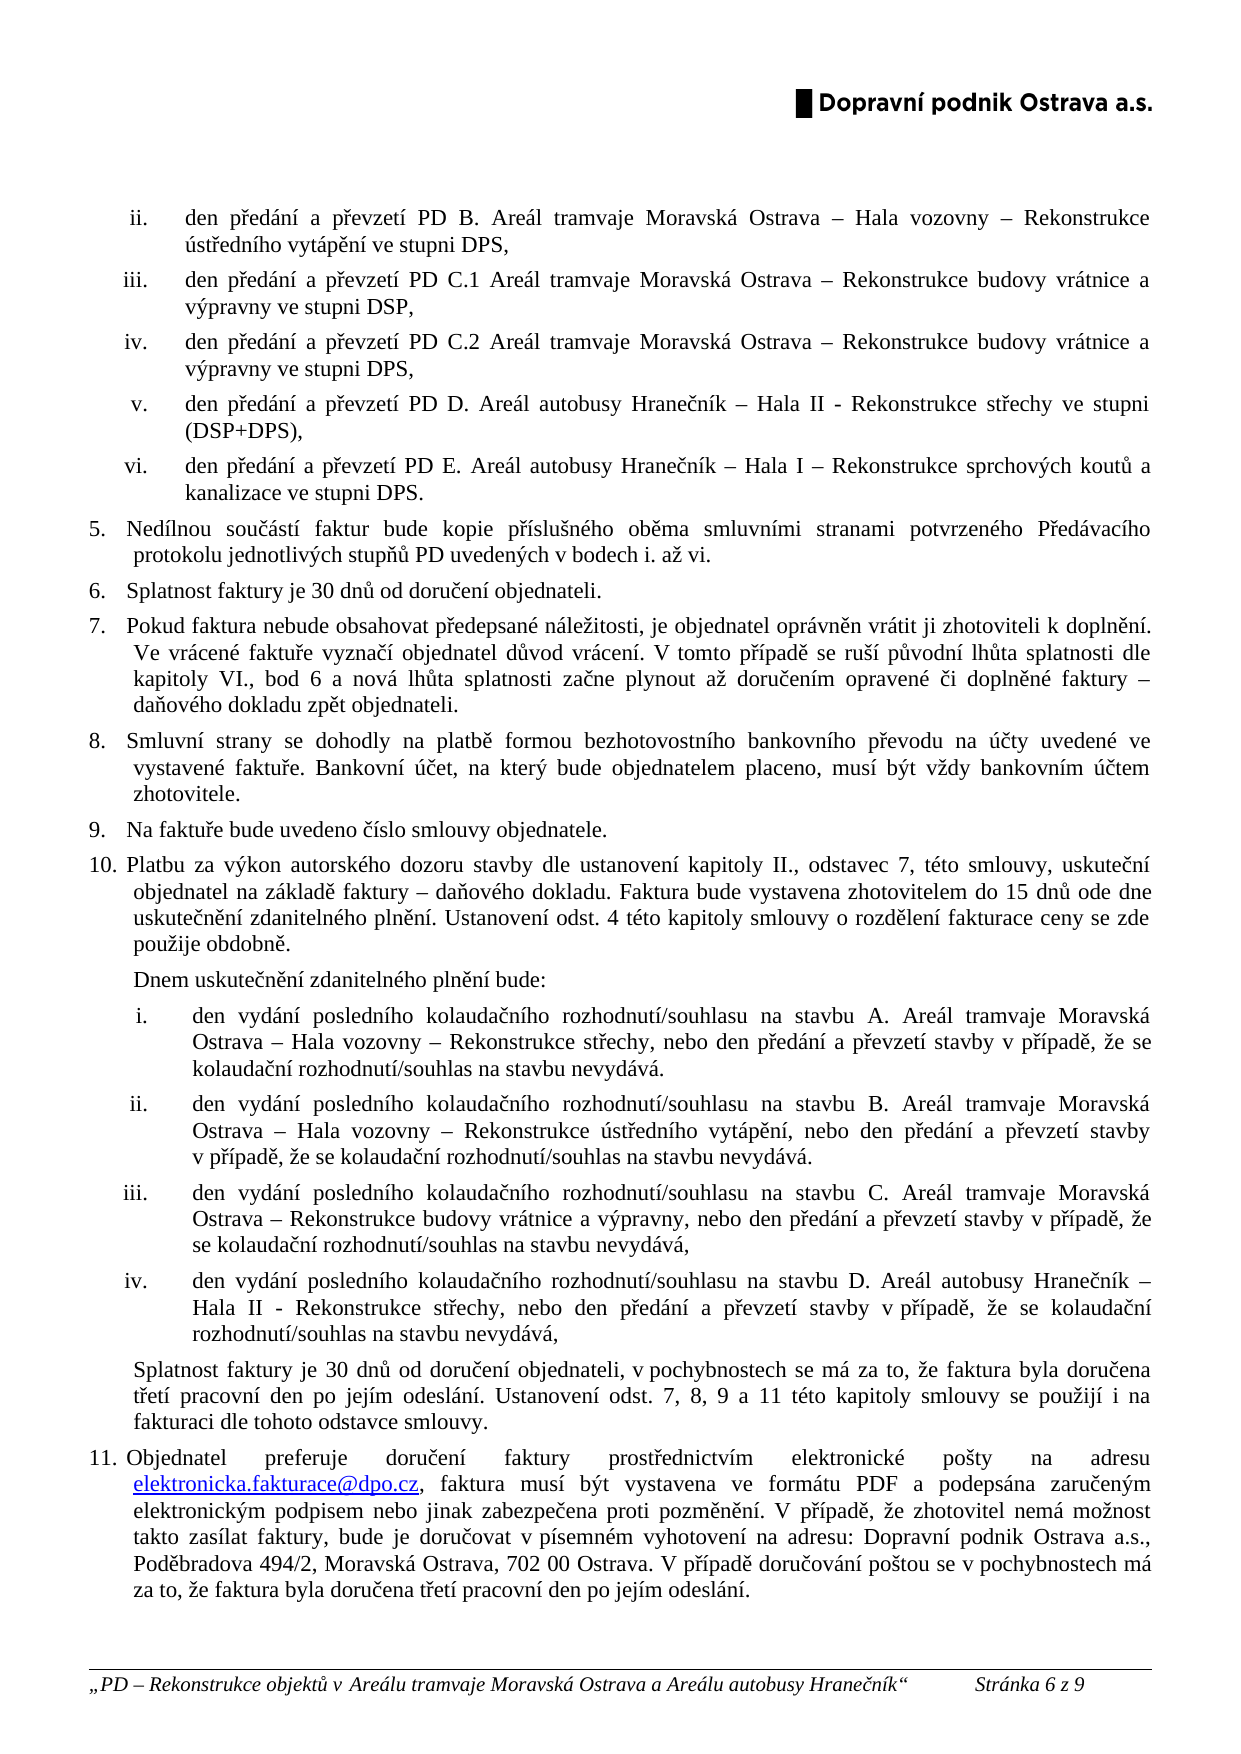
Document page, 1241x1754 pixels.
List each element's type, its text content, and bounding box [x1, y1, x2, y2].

list Smluvní strany se dohodly na platbě formou bezhotovostního bankovního převodu na účty uvedené ve vystavené faktuře. Bankovní účet, na který bude objednatelem placeno, musí být vždy bankovním účtem zhotovitele. [89, 727, 1152, 806]
list den vydání posledního kolaudačního rozhodnutí/souhlasu na stavbu A. Areál tramvaje Moravská Ostrava – Hala vozovny – Rekonstrukce střechy, nebo den předání a převzetí stavby v případě, že se kolaudační rozhodnutí/souhlas na stavbu nevydává. [148, 1002, 1152, 1081]
list Platbu za výkon autorského dozoru stavby dle ustanovení kapitoly II., odstavec 7, této smlouvy, uskuteční objednatel na základě faktury – daňového dokladu. Faktura bude vystavena zhotovitelem do 15 dnů ode dne uskutečnění zdanitelného plnění. Ustanovení odst. 4 této kapitoly smlouvy o rozdělení fakturace ceny se zde použije obdobně. [89, 851, 1152, 957]
list den předání a převzetí PD C.1 Areál tramvaje Moravská Ostrava – Rekonstrukce budovy vrátnice a výpravny ve stupni DSP, [148, 266, 1152, 319]
list den předání a převzetí PD E. Areál autobusy Hranečník – Hala I – Rekonstrukce sprchových koutů a kanalizace ve stupni DPS. [148, 453, 1152, 505]
list Pokud faktura nebude obsahovat předepsané náležitosti, je objednatel oprávněn vrátit ji zhotoviteli k doplnění. Ve vrácené faktuře vyznačí objednatel důvod vrácení. V tomto případě se ruší původní lhůta splatnosti dle kapitoly VI., bod 6 a nová lhůta splatnosti začne plynout až doručením opravené či doplněné faktury – daňového dokladu zpět objednateli. [89, 612, 1152, 718]
list Nedílnou součástí faktur bude kopie příslušného oběma smluvními stranami potvrzeného Předávacího protokolu jednotlivých stupňů PD uvedených v bodech i. až vi. [89, 515, 1152, 567]
list Objednatel preferuje doručení faktury prostřednictvím elektronické pošty na adresu elektronicka.fakturace@dpo.cz, faktura musí být vystavena ve formátu PDF a podepsána zaručeným elektronickým podpisem nebo jinak zabezpečena proti pozměnění. V případě, že zhotovitel nemá možnost takto zasílat faktury, bude je doručovat v písemném vyhotovení na adresu: Dopravní podnik Ostrava a.s., Poděbradova 494/2, Moravská Ostrava, 702 00 Ostrava. V případě doručování poštou se v pochybnostech má za to, že faktura byla doručena třetí pracovní den po jejím odeslání. [89, 1444, 1152, 1602]
list den vydání posledního kolaudačního rozhodnutí/souhlasu na stavbu C. Areál tramvaje Moravská Ostrava – Rekonstrukce budovy vrátnice a výpravny, nebo den předání a převzetí stavby v případě, že se kolaudační rozhodnutí/souhlas na stavbu nevydává, [148, 1179, 1152, 1258]
list den vydání posledního kolaudačního rozhodnutí/souhlasu na stavbu D. Areál autobusy Hranečník – Hala II - Rekonstrukce střechy, nebo den předání a převzetí stavby v případě, že se kolaudační rozhodnutí/souhlas na stavbu nevydává, [148, 1267, 1152, 1346]
list Splatnost faktury je 30 dnů od doručení objednateli. [89, 577, 1152, 603]
list Na faktuře bude uvedeno číslo smlouvy objednatele. [89, 816, 1152, 842]
list den předání a převzetí PD D. Areál autobusy Hranečník – Hala II - Rekonstrukce střechy ve stupni (DSP+DPS), [148, 391, 1152, 443]
picture [795, 89, 1152, 118]
list den předání a převzetí PD B. Areál tramvaje Moravská Ostrava – Hala vozovny – Rekonstrukce ústředního vytápění ve stupni DPS, [148, 204, 1152, 257]
text Splatnost faktury je 30 dnů od doručení objednateli, v pochybnostech se má za to, že faktura byla doručena třetí pracovní den po jejím odeslání. Ustanovení odst. 7, 8, 9 a 11 této kapitoly smlouvy se použijí i na fakturaci dle tohoto odstavce smlouvy. [133, 1356, 1152, 1435]
list den předání a převzetí PD C.2 Areál tramvaje Moravská Ostrava – Rekonstrukce budovy vrátnice a výpravny ve stupni DPS, [148, 328, 1152, 381]
list den vydání posledního kolaudačního rozhodnutí/souhlasu na stavbu B. Areál tramvaje Moravská Ostrava – Hala vozovny – Rekonstrukce ústředního vytápění, nebo den předání a převzetí stavby v případě, že se kolaudační rozhodnutí/souhlas na stavbu nevydává. [148, 1090, 1152, 1169]
text Dnem uskutečnění zdanitelného plnění bude: [89, 966, 1152, 993]
